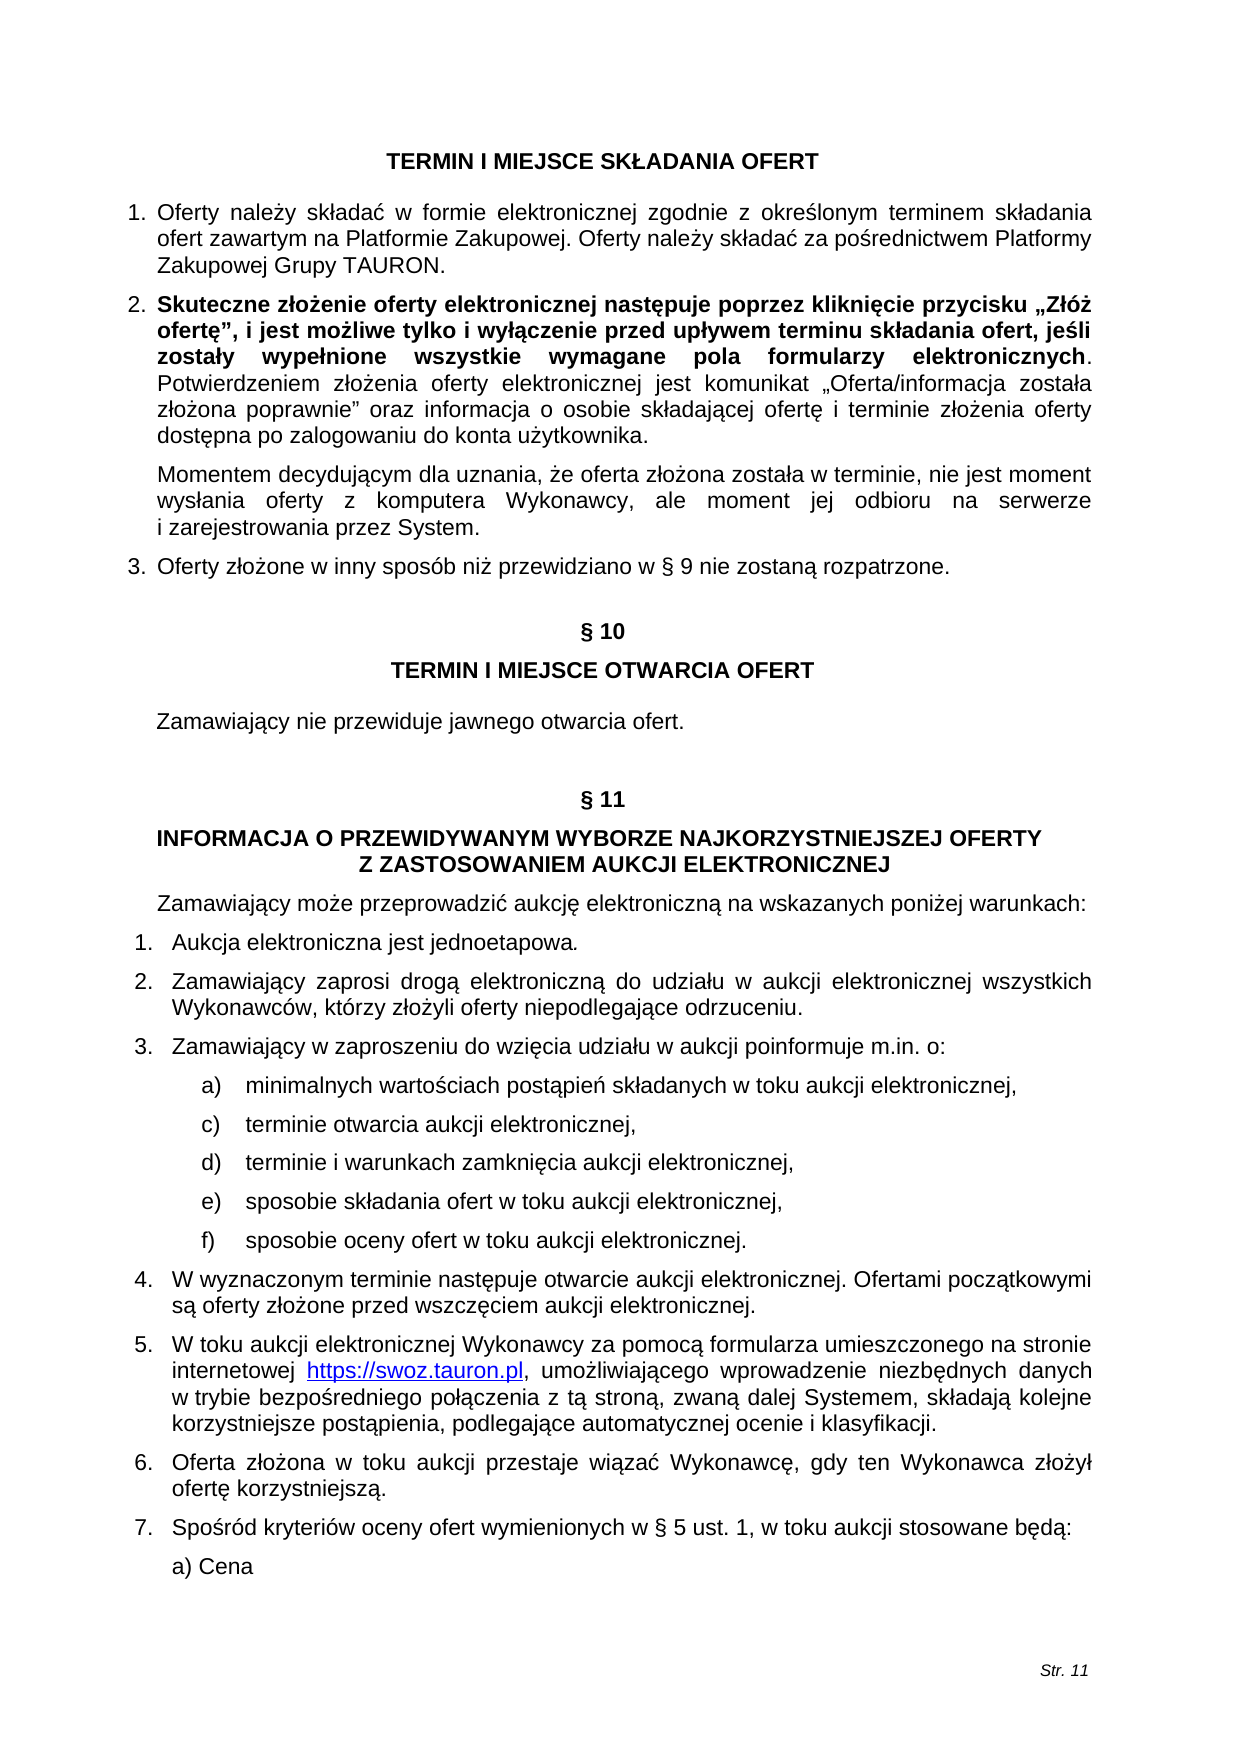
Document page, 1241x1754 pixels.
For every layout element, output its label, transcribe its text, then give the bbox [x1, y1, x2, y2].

subtitle TERMIN I MIEJSCE OTWARCIA OFERT [112, 657, 1093, 683]
text § 11 [112, 786, 1093, 812]
list W toku aukcji elektronicznej Wykonawcy za pomocą formularza umieszczonego na stronie internetowej https://swoz.tauron.pl, umożliwiającego wprowadzenie niezbędnych danych w trybie bezpośredniego połączenia z tą stroną, zwaną dalej Systemem, składają kolejne korzystniejsze postąpienia, podlegające automatycznej ocenie i klasyfikacji. [134, 1331, 1093, 1437]
text a) Cena [172, 1553, 1093, 1579]
text Momentem decydującym dla uznania, że oferta złożona została w terminie, nie jest moment wysłania oferty z komputera Wykonawcy, ale moment jej odbioru na serwerze i zarejestrowania przez System. [157, 461, 1093, 540]
list W wyznaczonym terminie następuje otwarcie aukcji elektronicznej. Ofertami początkowymi są oferty złożone przed wszczęciem aukcji elektronicznej. [134, 1266, 1093, 1319]
text f) sposobie oceny ofert w toku aukcji elektronicznej. [201, 1227, 1093, 1253]
list Zamawiający zaprosi drogą elektroniczną do udziału w aukcji elektronicznej wszystkich Wykonawców, którzy złożyli oferty niepodlegające odrzuceniu. [134, 968, 1093, 1020]
list minimalnych wartościach postąpień składanych w toku aukcji elektronicznej, [201, 1072, 1093, 1098]
list Aukcja elektroniczna jest jednoetapowa. [134, 929, 1093, 955]
text d) terminie i warunkach zamknięcia aukcji elektronicznej, [201, 1149, 1093, 1176]
subtitle TERMIN I MIEJSCE SKŁADANIA OFERT [112, 148, 1093, 174]
text c) terminie otwarcia aukcji elektronicznej, [201, 1111, 1093, 1137]
list Oferty należy składać w formie elektronicznej zgodnie z określonym terminem składania ofert zawartym na Platformie Zakupowej. Oferty należy składać za pośrednictwem Platformy Zakupowej Grupy TAURON. [127, 199, 1093, 278]
text e) sposobie składania ofert w toku aukcji elektronicznej, [201, 1188, 1093, 1214]
subtitle INFORMACJA O PRZEWIDYWANYM WYBORZE NAJKORZYSTNIEJSZEJ OFERTY Z ZASTOSOWANIEM AUKCJI ELEKTRONICZNEJ [112, 825, 1093, 877]
text Zamawiający nie przewiduje jawnego otwarcia ofert. [150, 708, 1093, 734]
list Oferty złożone w inny sposób niż przewidziano w § 9 nie zostaną rozpatrzone. [127, 553, 1093, 579]
list Skuteczne złożenie oferty elektronicznej następuje poprzez kliknięcie przycisku „Złóż ofertę”, i jest możliwe tylko i wyłączenie przed upływem terminu składania ofert, jeśli zostały wypełnione wszystkie wymagane pola formularzy elektronicznych. Potwierdzeniem złożenia oferty elektronicznej jest komunikat „Oferta/informacja została złożona poprawnie” oraz informacja o osobie składającej ofertę i terminie złożenia oferty dostępna po zalogowaniu do konta użytkownika. [127, 291, 1093, 449]
text Zamawiający może przeprowadzić aukcję elektroniczną na wskazanych poniżej warunkach: [112, 890, 1093, 916]
list Zamawiający w zaproszeniu do wzięcia udziału w aukcji poinformuje m.in. o: [134, 1033, 1093, 1059]
list Spośród kryteriów oceny ofert wymienionych w § 5 ust. 1, w toku aukcji stosowane będą: [134, 1514, 1093, 1541]
list Oferta złożona w toku aukcji przestaje wiązać Wykonawcę, gdy ten Wykonawca złożył ofertę korzystniejszą. [134, 1449, 1093, 1502]
text § 10 [112, 618, 1093, 644]
